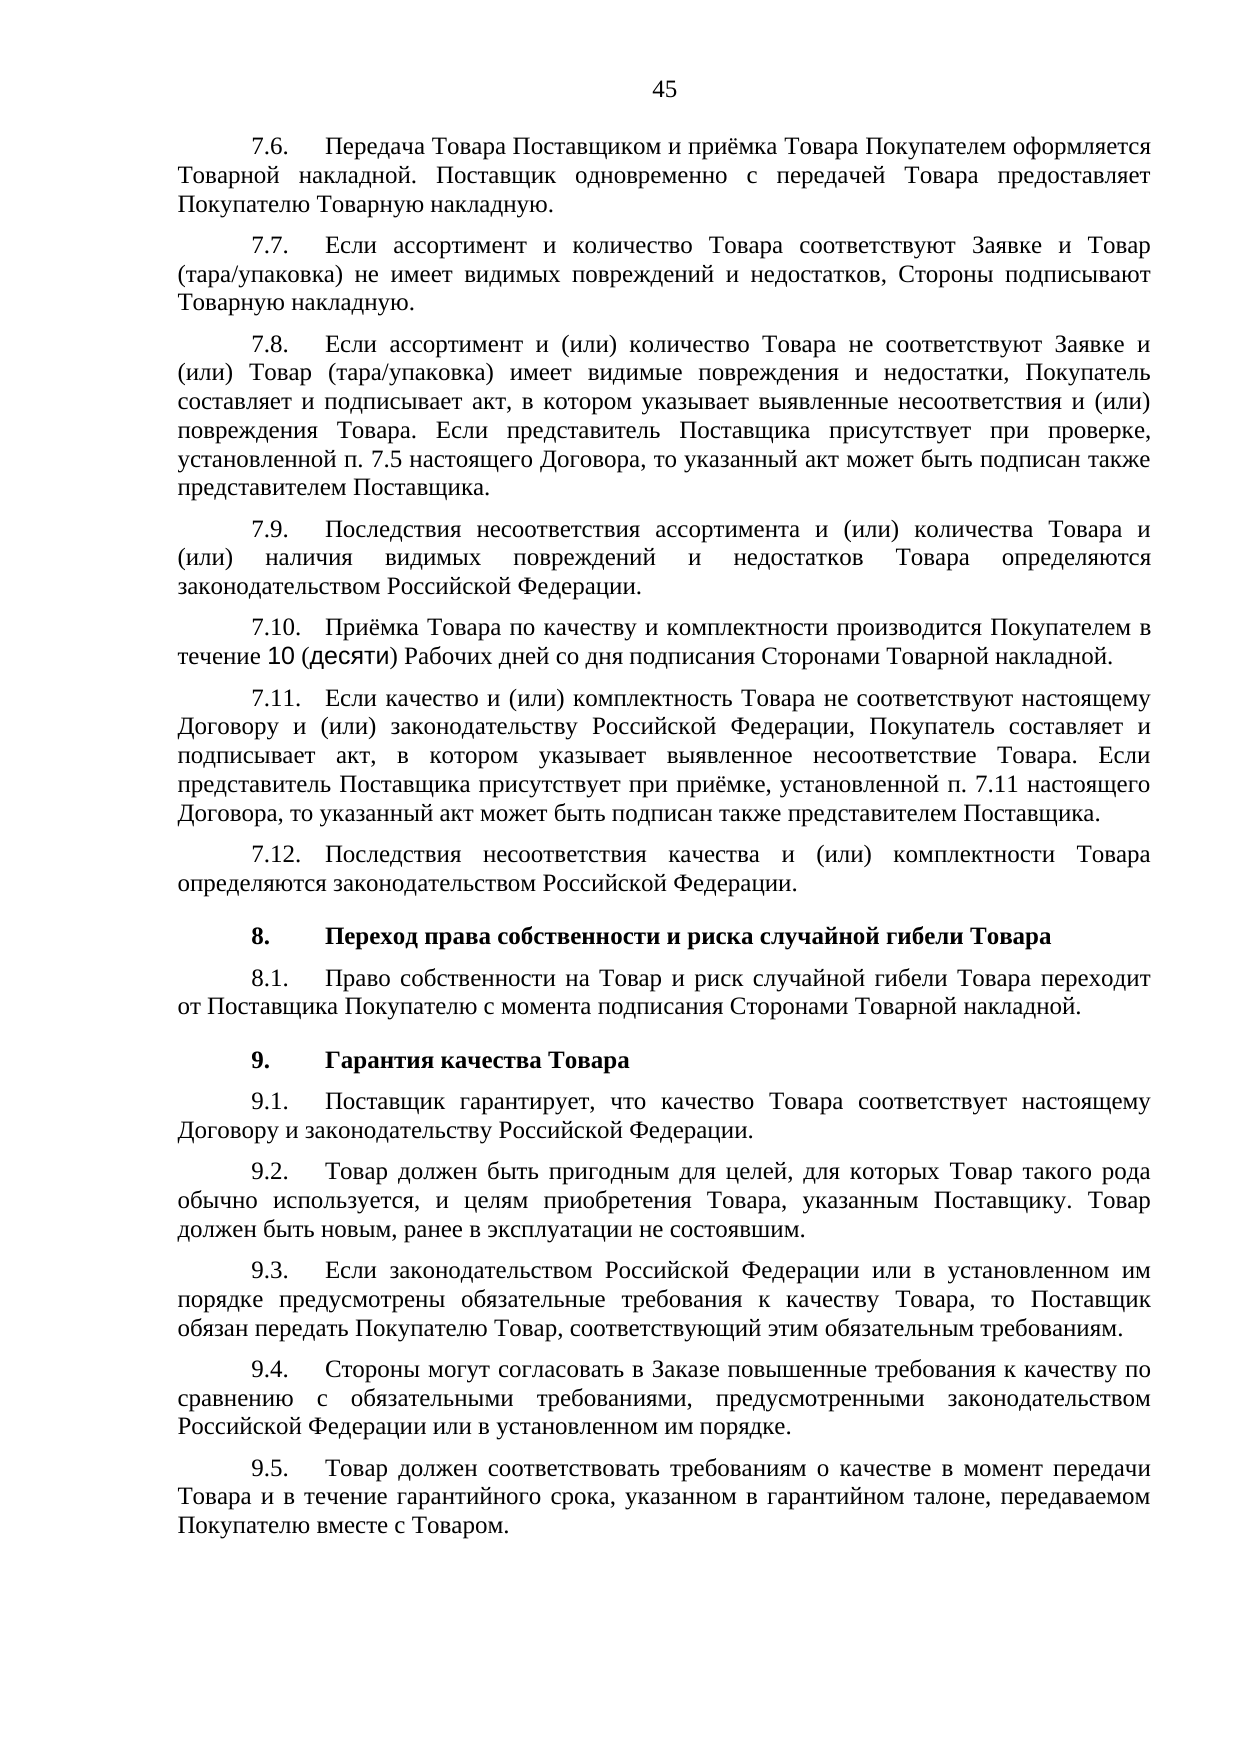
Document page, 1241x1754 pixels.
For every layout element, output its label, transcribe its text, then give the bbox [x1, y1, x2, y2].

list Последствия несоответствия ассортимента и (или) количества Товара и (или) наличия видимых повреждений и недостатков Товара определяются законодательством Российской Федерации. [177, 514, 1152, 600]
list Гарантия качества Товара [177, 1045, 1152, 1074]
list Последствия несоответствия качества и (или) комплектности Товара определяются законодательством Российской Федерации. [177, 839, 1152, 896]
list Товар должен быть пригодным для целей, для которых Товар такого рода обычно используется, и целям приобретения Товара, указанным Поставщику. Товар должен быть новым, ранее в эксплуатации не состоявшим. [177, 1156, 1152, 1243]
list Если законодательством Российской Федерации или в установленном им порядке предусмотрены обязательные требования к качеству Товара, то Поставщик обязан передать Покупателю Товар, соответствующий этим обязательным требованиям. [177, 1255, 1152, 1341]
list Если ассортимент и (или) количество Товара не соответствуют Заявке и (или) Товар (тара/упаковка) имеет видимые повреждения и недостатки, Покупатель составляет и подписывает акт, в котором указывает выявленные несоответствия и (или) повреждения Товара. Если представитель Поставщика присутствует при проверке, установленной п. 7.5 настоящего Договора, то указанный акт может быть подписан также представителем Поставщика. [177, 329, 1152, 501]
list Если качество и (или) комплектность Товара не соответствуют настоящему Договору и (или) законодательству Российской Федерации, Покупатель составляет и подписывает акт, в котором указывает выявленное несоответствие Товара. Если представитель Поставщика присутствует при приёмке, установленной п. 7.11 настоящего Договора, то указанный акт может быть подписан также представителем Поставщика. [177, 683, 1152, 826]
list Товар должен соответствовать требованиям о качестве в момент передачи Товара и в течение гарантийного срока, указанном в гарантийном талоне, передаваемом Покупателю вместе с Товаром. [177, 1453, 1152, 1539]
list Переход права собственности и риска случайной гибели Товара [177, 921, 1152, 950]
list Стороны могут согласовать в Заказе повышенные требования к качеству по сравнению с обязательными требованиями, предусмотренными законодательством Российской Федерации или в установленном им порядке. [177, 1354, 1152, 1440]
list Если ассортимент и количество Товара соответствуют Заявке и Товар (тара/упаковка) не имеет видимых повреждений и недостатков, Стороны подписывают Товарную накладную. [177, 230, 1152, 316]
list Приёмка Товара по качеству и комплектности производится Покупателем в течение 10 (десяти) Рабочих дней со дня подписания Сторонами Товарной накладной. [177, 612, 1152, 670]
list Поставщик гарантирует, что качество Товара соответствует настоящему Договору и законодательству Российской Федерации. [177, 1086, 1152, 1144]
list Право собственности на Товар и риск случайной гибели Товара переходит от Поставщика Покупателю с момента подписания Сторонами Товарной накладной. [177, 963, 1152, 1020]
list Передача Товара Поставщиком и приёмка Товара Покупателем оформляется Товарной накладной. Поставщик одновременно с передачей Товара предоставляет Покупателю Товарную накладную. [177, 131, 1152, 217]
